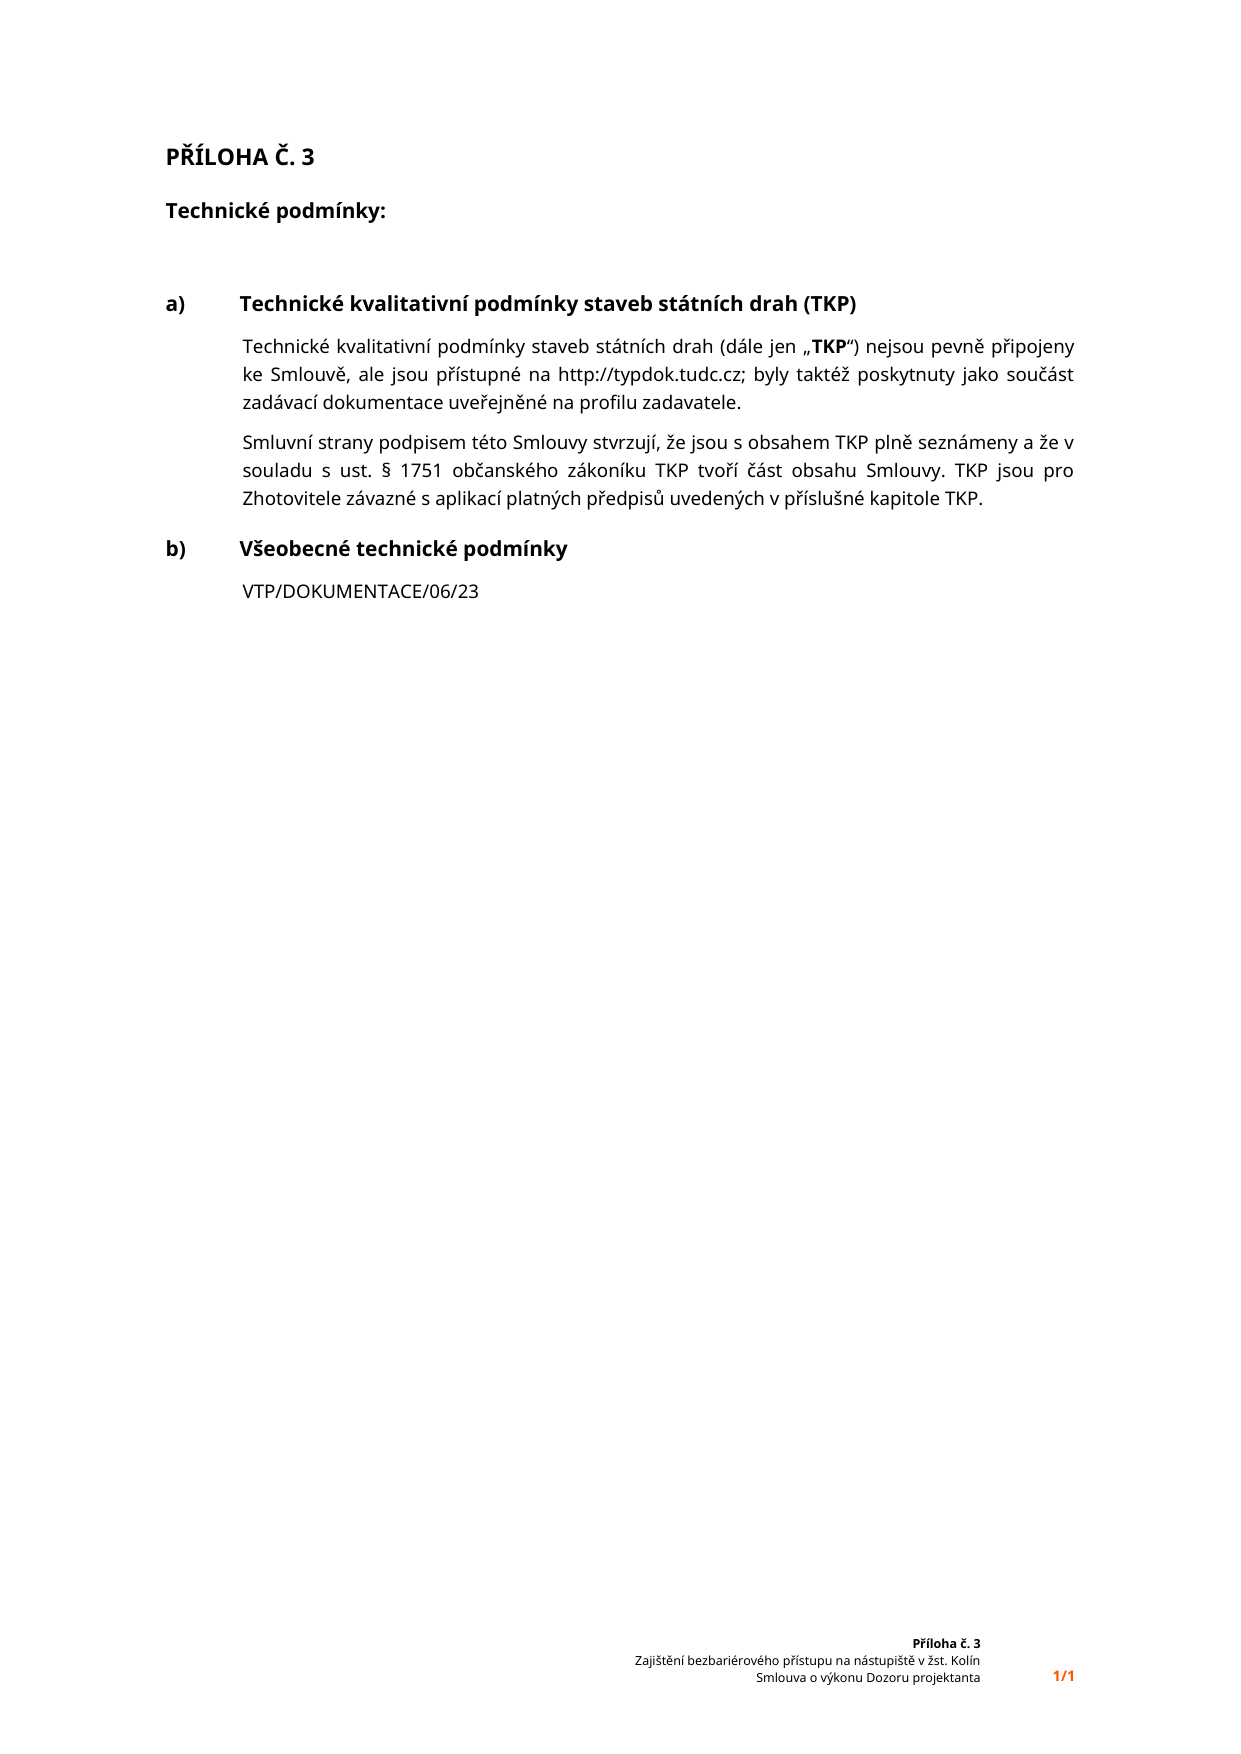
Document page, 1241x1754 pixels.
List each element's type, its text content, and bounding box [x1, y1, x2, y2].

text b) Všeobecné technické podmínky [165, 534, 1075, 563]
text Smluvní strany podpisem této Smlouvy stvrzují, že jsou s obsahem TKP plně seznámeny a že v souladu s ust. § 1751 občanského zákoníku TKP tvoří část obsahu Smlouvy. TKP jsou pro Zhotovitele závazné s aplikací platných předpisů uvedených v příslušné kapitole TKP. [242, 429, 1075, 511]
text Příloha č. 3 [165, 141, 1075, 173]
text Technické kvalitativní podmínky staveb státních drah (dále jen „TKP“) nejsou pevně připojeny ke Smlouvě, ale jsou přístupné na http://typdok.tudc.cz; byly taktéž poskytnuty jako součást zadávací dokumentace uveřejněné na profilu zadavatele. [242, 333, 1075, 414]
text Technické podmínky: [165, 197, 1075, 225]
text a) Technické kvalitativní podmínky staveb státních drah (TKP) [165, 289, 1075, 318]
text VTP/DOKUMENTACE/06/23 [242, 578, 1075, 604]
